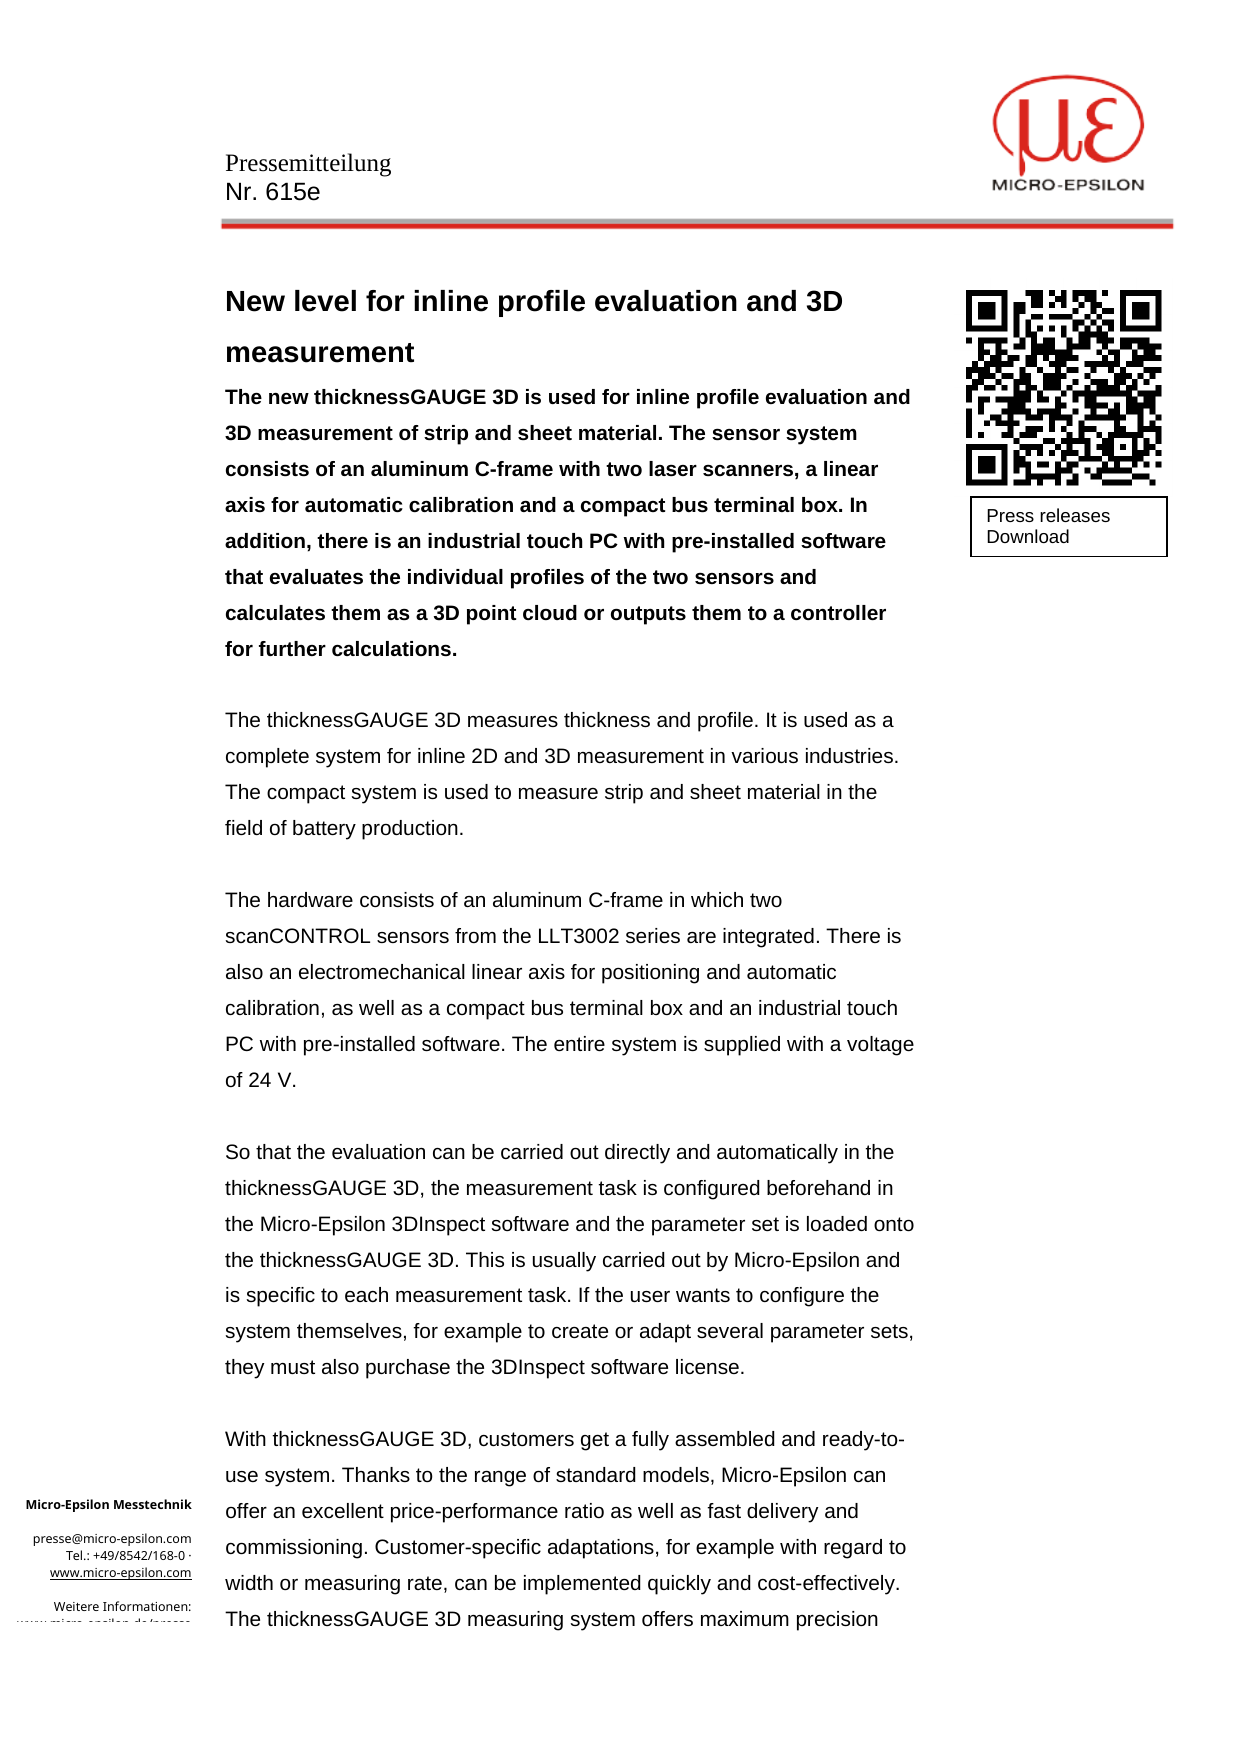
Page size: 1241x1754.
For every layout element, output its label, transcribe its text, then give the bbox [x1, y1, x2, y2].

picture [954, 278, 1173, 497]
text With thicknessGAUGE 3D, customers get a fully assembled and ready-to-use system. Thanks to the range of standard models, Micro-Epsilon can offer an excellent price-performance ratio as well as fast delivery and commissioning. Customer-specific adaptations, for example with regard to width or measuring rate, can be implemented quickly and cost-effectively. The thicknessGAUGE 3D measuring system offers maximum precision [225, 1427, 919, 1631]
text Nr. 615e [225, 176, 919, 205]
text New level for inline profile evaluation and 3D measurement [225, 284, 919, 368]
text The thicknessGAUGE 3D measures thickness and profile. It is used as a complete system for inline 2D and 3D measurement in various industries. The compact system is used to measure strip and sheet material in the field of battery production. [225, 708, 919, 840]
text So that the evaluation can be carried out directly and automatically in the thicknessGAUGE 3D, the measurement task is configured beforehand in the Micro-Epsilon 3DInspect software and the parameter set is loaded onto the thicknessGAUGE 3D. This is usually carried out by Micro-Epsilon and is specific to each measurement task. If the user wants to configure the system themselves, for example to create or adapt several parameter sets, they must also purchase the 3DInspect software license. [225, 1139, 919, 1379]
text Pressemitteilung [225, 148, 919, 176]
text The new thicknessGAUGE 3D is used for inline profile evaluation and 3D measurement of strip and sheet material. The sensor system consists of an aluminum C-frame with two laser scanners, a linear axis for automatic calibration and a compact bus terminal box. In addition, there is an industrial touch PC with pre-installed software that evaluates the individual profiles of the two sensors and calculates them as a 3D point cloud or outputs them to a controller for further calculations. [225, 385, 919, 660]
text The hardware consists of an aluminum C-frame in which two scanCONTROL sensors from the LLT3002 series are integrated. There is also an electromechanical linear axis for positioning and automatic calibration, as well as a compact bus terminal box and an industrial touch PC with pre-installed software. The entire system is supplied with a voltage of 24 V. [225, 888, 919, 1092]
